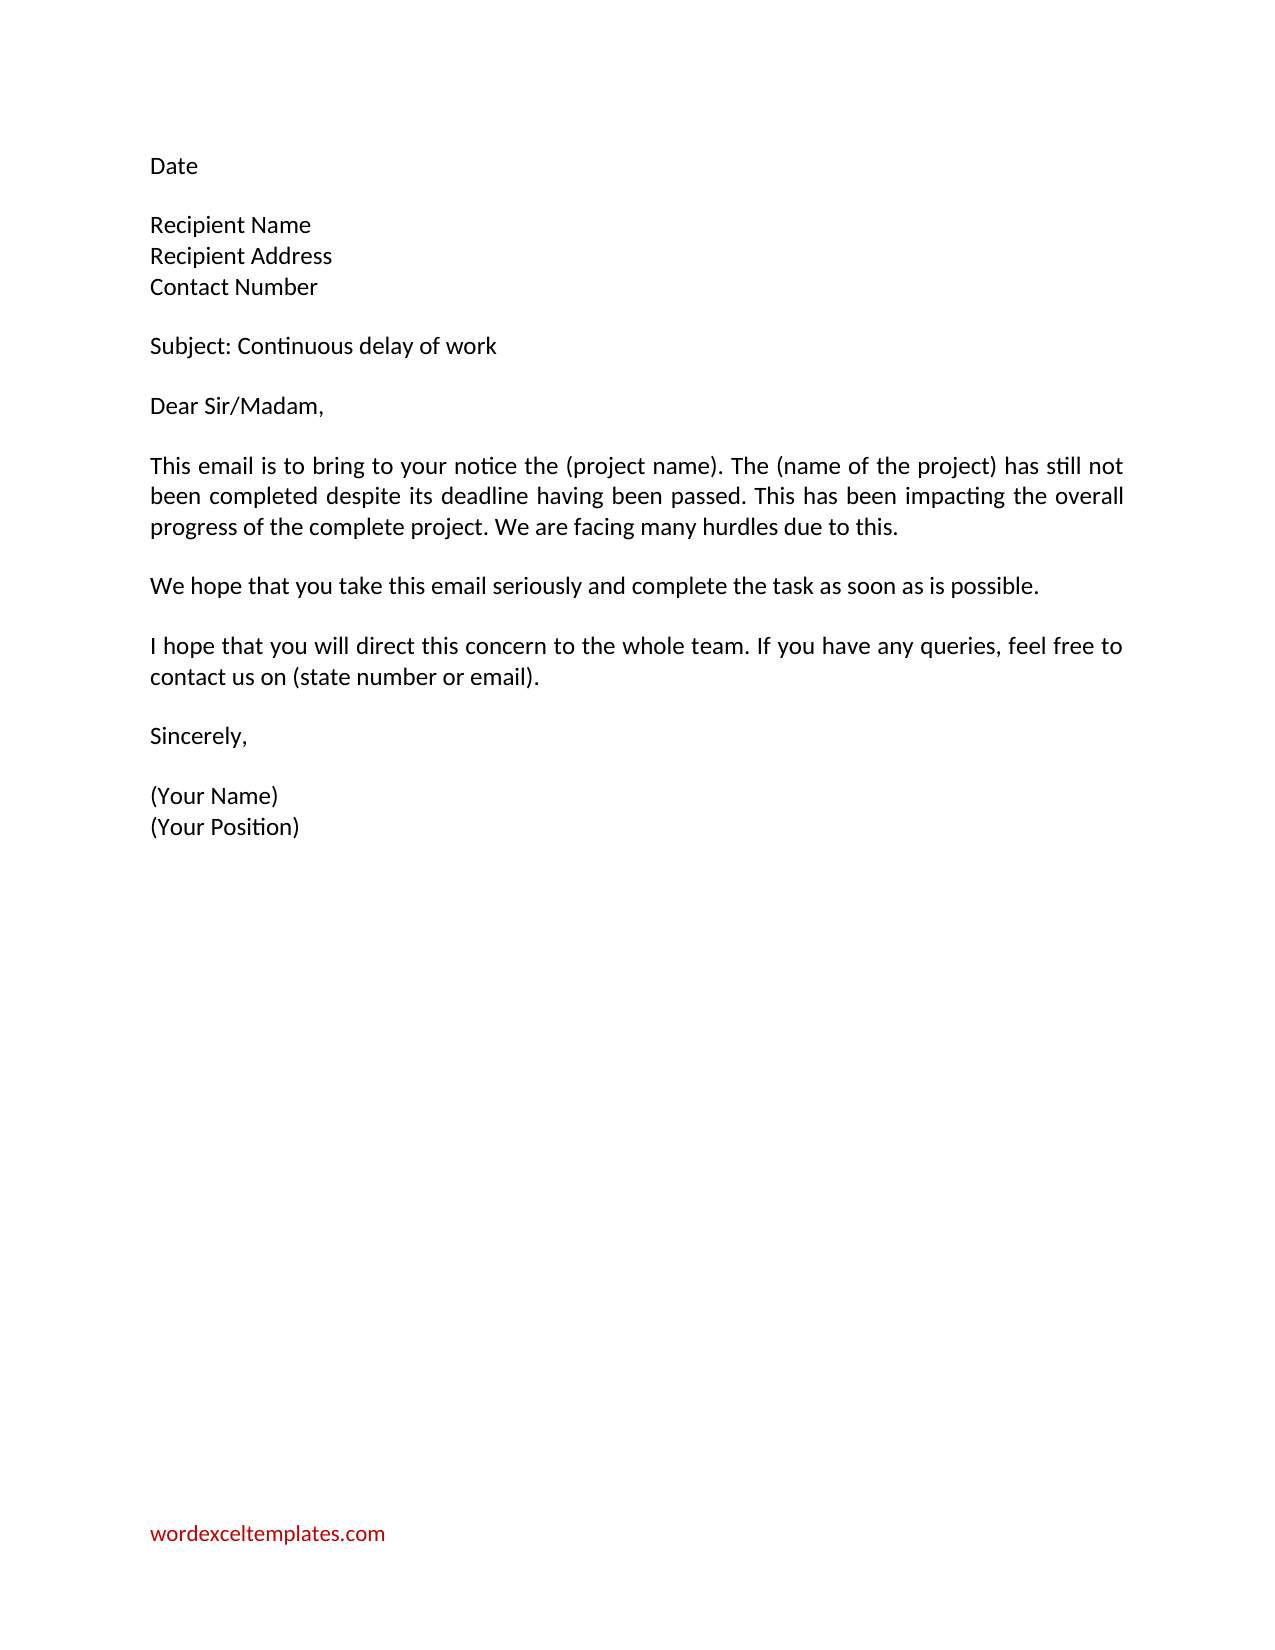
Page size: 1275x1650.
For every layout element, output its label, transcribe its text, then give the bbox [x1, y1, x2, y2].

text Recipient Name Recipient Address Contact Number [150, 210, 1125, 301]
text (Your Name) (Your Position) [150, 780, 1125, 841]
text Sincerely, [150, 720, 1125, 751]
text Subject: Continuous delay of work [150, 330, 1125, 361]
text Dear Sir/Madam, [150, 390, 1125, 421]
text This email is to bring to your notice the (project name). The (name of the project) has still not been completed despite its deadline having been passed. This has been impacting the overall progress of the complete project. We are facing many hurdles due to this. [150, 450, 1125, 541]
text I hope that you will direct this concern to the whole team. If you have any queries, feel free to contact us on (state number or email). [150, 630, 1125, 691]
text Date [150, 150, 1125, 181]
text We hope that you take this email seriously and complete the task as soon as is possible. [150, 571, 1125, 601]
